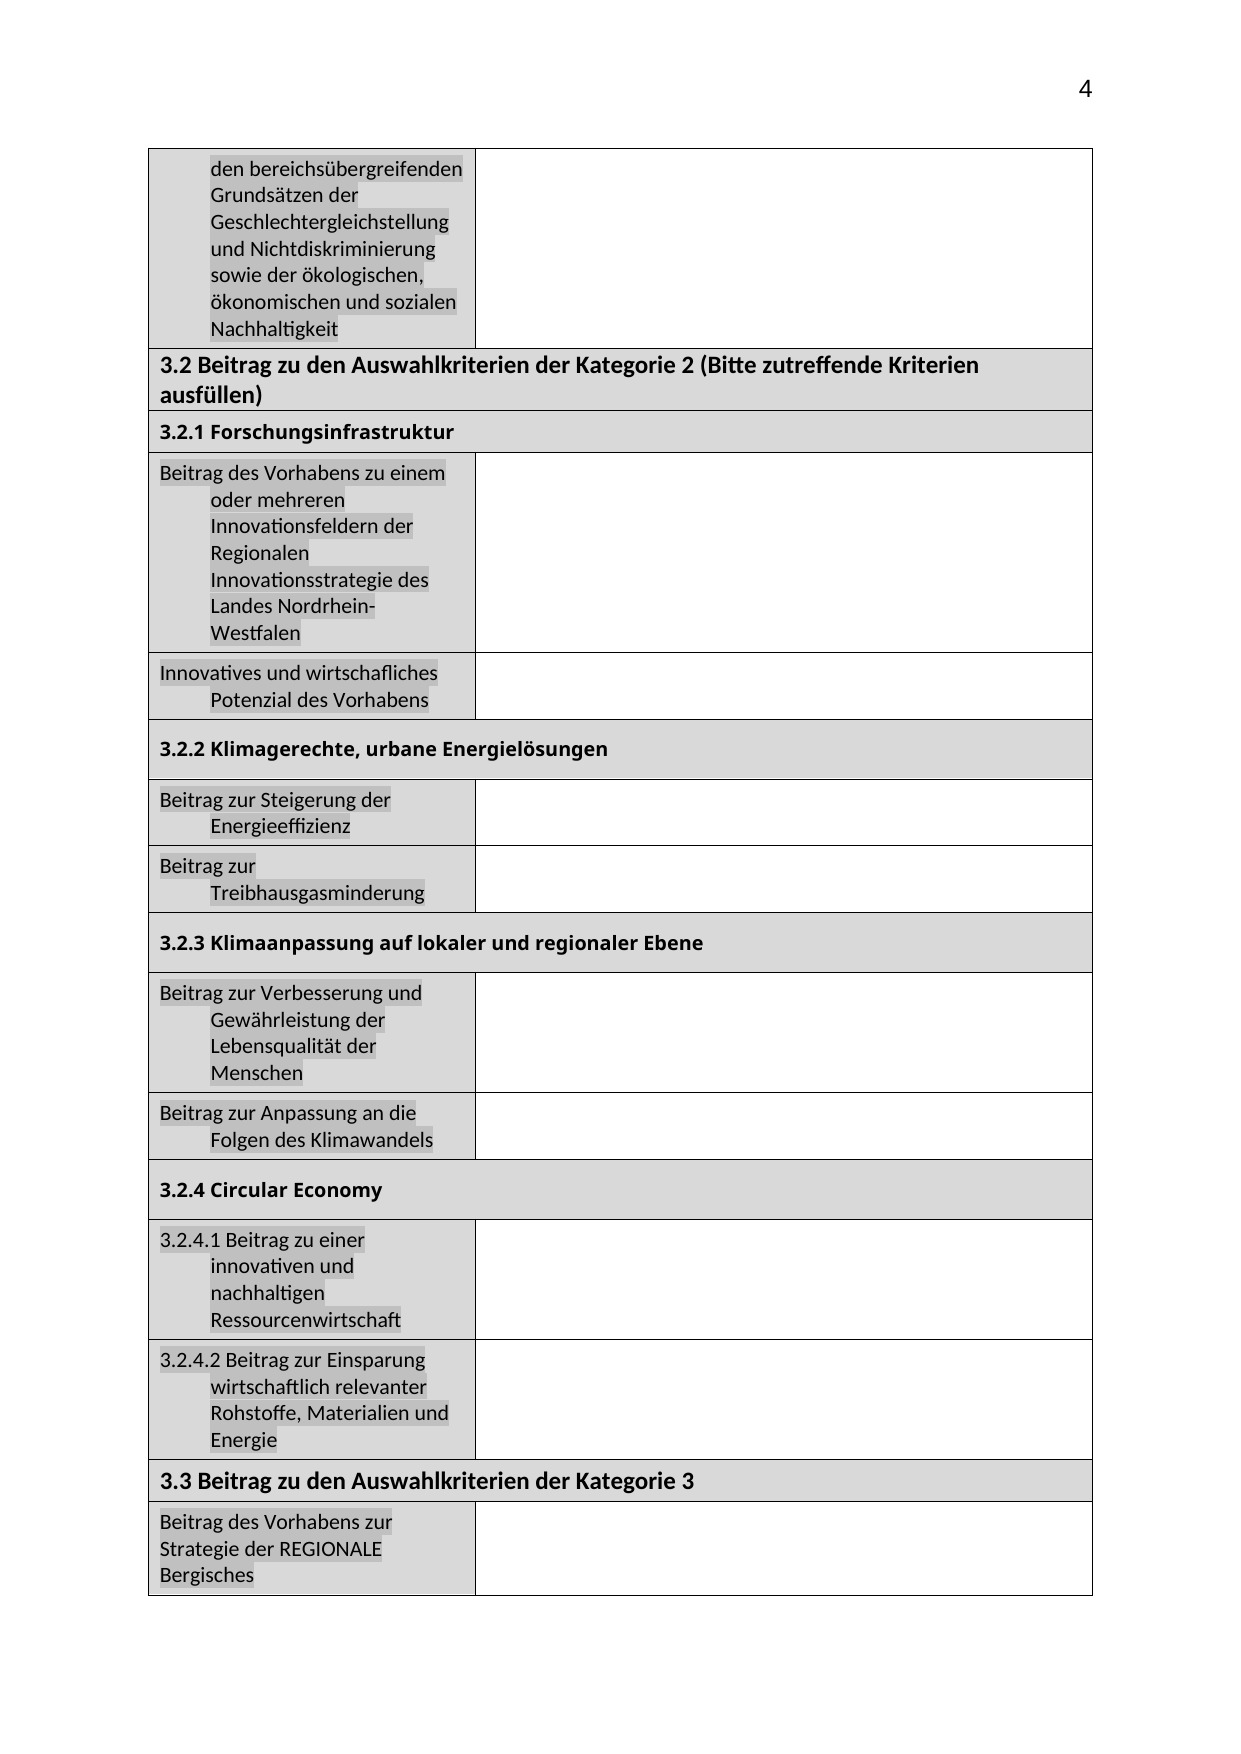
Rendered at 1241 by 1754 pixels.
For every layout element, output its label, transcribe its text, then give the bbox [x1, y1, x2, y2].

table_cell [476, 780, 1092, 845]
table_cell 3.2.4.2 Beitrag zur Einsparung wirtschaftlich relevanter Rohstoffe, Materialien und Energie [149, 1340, 475, 1459]
table_cell Beitrag des Vorhabens zu einem oder mehreren Innovationsfeldern der Regionalen Innovationsstrategie des Landes Nordrhein-Westfalen [149, 453, 475, 652]
table_cell Beitrag zur Anpassung an die Folgen des Klimawandels [149, 1093, 475, 1159]
table_cell [476, 1502, 1092, 1594]
table_cell 3.2.3 Klimaanpassung auf lokaler und regionaler Ebene [149, 913, 1092, 972]
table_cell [149, 1502, 475, 1594]
table_cell 3.2.4 Circular Economy [149, 1160, 1092, 1219]
table_cell 3.2.4.1 Beitrag zu einer innovativen und nachhaltigen Ressourcenwirtschaft [149, 1220, 475, 1339]
table_cell [476, 846, 1092, 912]
table_cell Beitrag zur Steigerung der Energieeffizienz [149, 780, 475, 845]
table_cell [476, 1340, 1092, 1459]
table_cell 3.2.1 Forschungsinfrastruktur [149, 411, 1092, 452]
table_cell Beitrag zur Treibhausgasminderung [149, 846, 475, 912]
table_cell Innovatives und wirtschafliches Potenzial des Vorhabens [149, 653, 475, 719]
table_cell 3.2 Beitrag zu den Auswahlkriterien der Kategorie 2 (Bitte zutreffende Kriterien ausfüllen) [149, 349, 1092, 410]
table_cell [476, 1093, 1092, 1159]
table_cell [476, 1220, 1092, 1339]
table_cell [149, 149, 475, 348]
table_cell 3.3 Beitrag zu den Auswahlkriterien der Kategorie 3 [149, 1460, 1092, 1501]
table_cell 3.2.2 Klimagerechte, urbane Energielösungen [149, 720, 1092, 778]
table_cell [476, 653, 1092, 719]
table_cell Beitrag zur Verbesserung und Gewährleistung der Lebensqualität der Menschen [149, 973, 475, 1092]
table_cell [476, 453, 1092, 652]
table_cell [476, 973, 1092, 1092]
